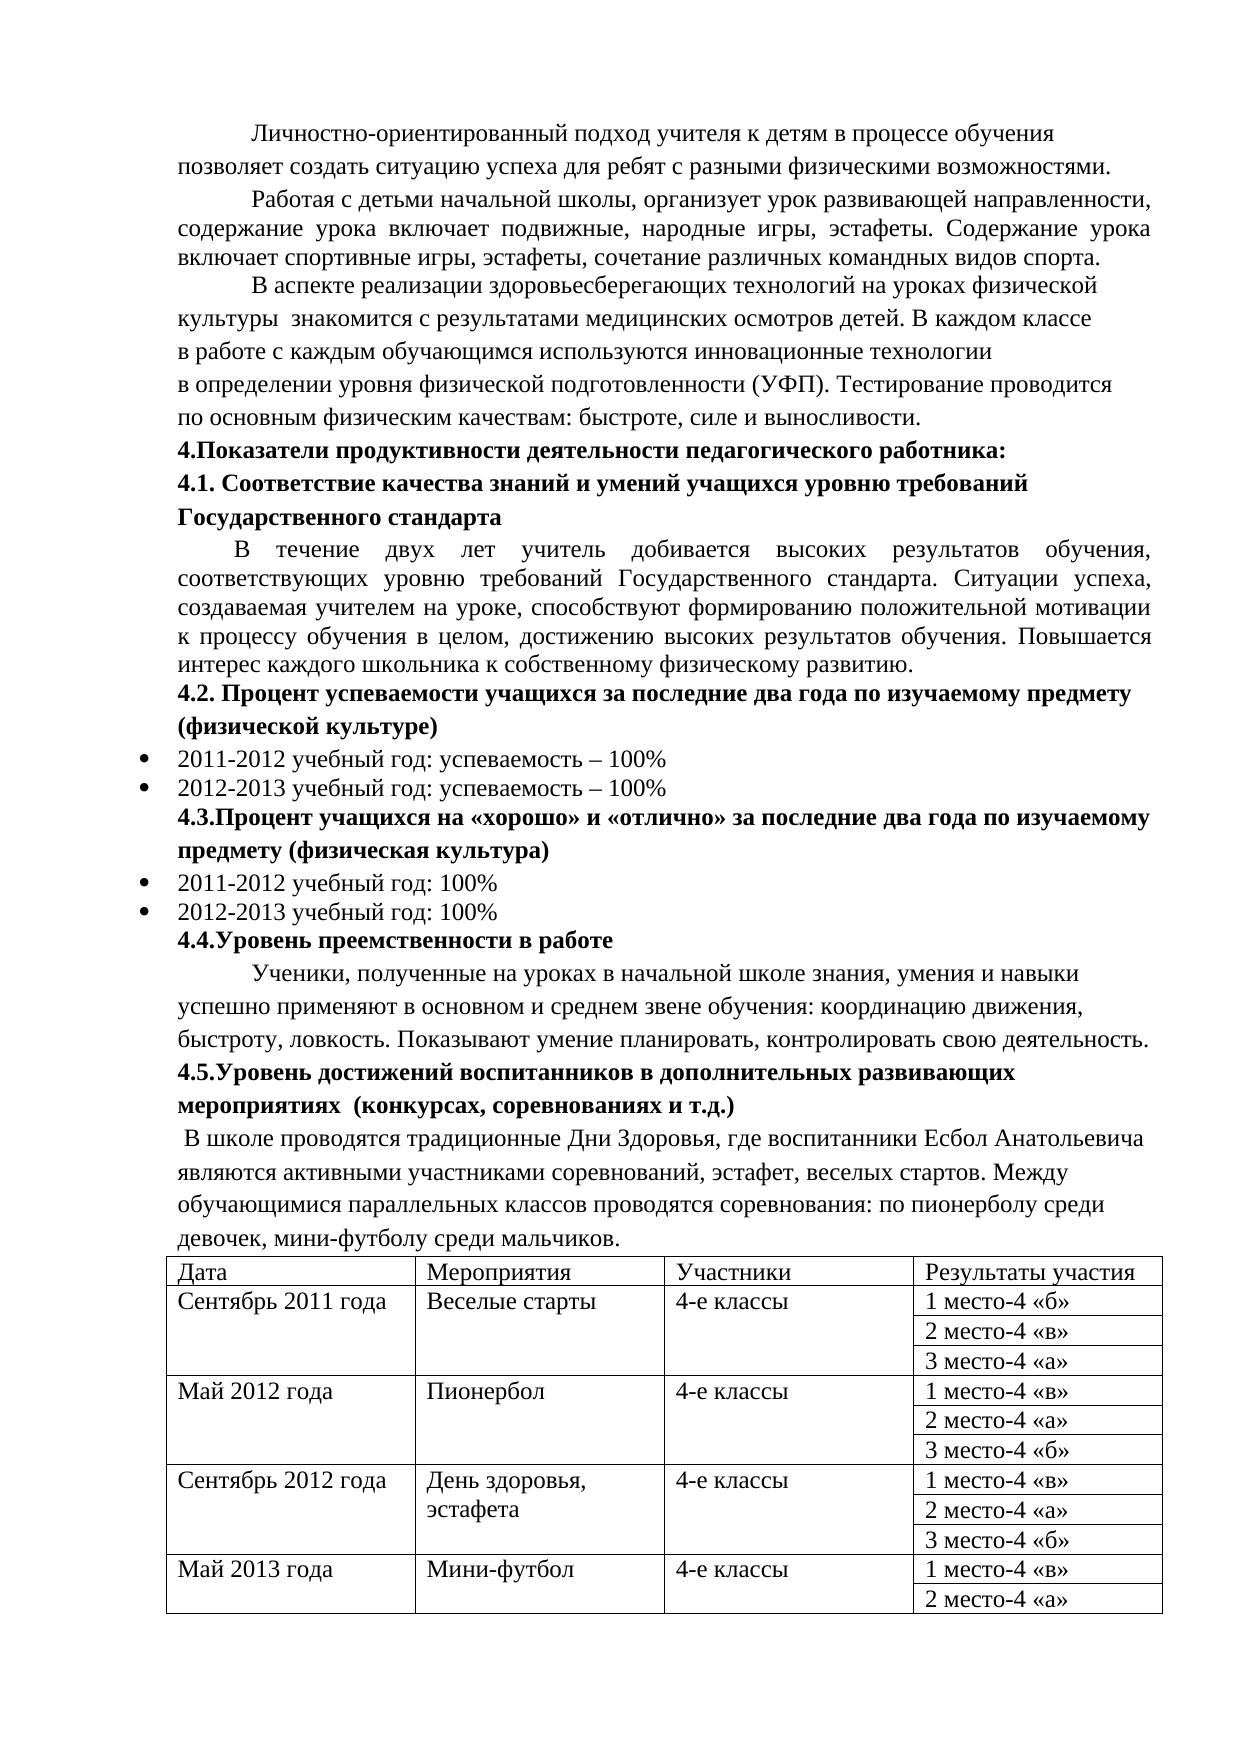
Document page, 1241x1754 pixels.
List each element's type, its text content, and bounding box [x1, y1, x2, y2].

table_header Результаты участия [914, 1257, 1162, 1285]
table_cell 1 место-4 «в» [914, 1376, 1162, 1404]
table_cell 4-е классы [665, 1465, 913, 1553]
table_cell Сентябрь 2012 года [167, 1465, 415, 1553]
table_cell 3 место-4 «б» [914, 1525, 1162, 1553]
text 4.3.Процент учащихся на «хорошо» и «отлично» за последние два года по изучаемому предмету (физическая культура) [177, 802, 1152, 864]
list 2011-2012 учебный год: 100% [140, 868, 1152, 897]
text В школе проводятся традиционные Дни Здоровья, где воспитанники Есбол Анатольевича являются активными участниками соревнований, эстафет, веселых стартов. Между обучающимися параллельных классов проводятся соревнования: по пионерболу среди девочек, мини-футболу среди мальчиков. [177, 1123, 1152, 1251]
text 4.5.Уровень достижений воспитанников в дополнительных развивающих мероприятиях (конкурсах, соревнованиях и т.д.) [177, 1057, 1152, 1119]
table_cell 3 место-4 «а» [914, 1346, 1162, 1375]
table_cell Веселые старты [416, 1286, 664, 1375]
text В аспекте реализации здоровьесберегающих технологий на уроках физической культуры знакомится с результатами медицинских осмотров детей. В каждом классе в работе с каждым обучающимся используются инновационные технологии в определении уровня физической подготовленности (УФП). Тестирование проводится по основным физическим качествам: быстроте, силе и выносливости. [177, 270, 1152, 431]
table_cell 2 место-4 «а» [914, 1495, 1162, 1524]
table_cell 4-е классы [665, 1286, 913, 1375]
table_cell День здоровья, эстафета [416, 1465, 664, 1553]
table_cell 2 место-4 «а» [914, 1584, 1162, 1613]
text Ученики, полученные на уроках в начальной школе знания, умения и навыки успешно применяют в основном и среднем звене обучения: координацию движения, быстроту, ловкость. Показывают умение планировать, контролировать свою деятельность. [177, 958, 1152, 1053]
table_header Мероприятия [416, 1257, 664, 1285]
table_header Дата [167, 1257, 415, 1285]
table_cell 4-е классы [665, 1555, 913, 1613]
table_cell 2 место-4 «а» [914, 1406, 1162, 1434]
table_header Участники [665, 1257, 913, 1285]
text Работая с детьми начальной школы, организует урок развивающей направленности, содержание урока включает подвижные, народные игры, эстафеты. Содержание урока включает спортивные игры, эстафеты, сочетание различных командных видов спорта. [177, 184, 1152, 270]
table_cell 4-е классы [665, 1376, 913, 1464]
list 2012-2013 учебный год: успеваемость – 100% [140, 773, 1152, 802]
table_cell 2 место-4 «в» [914, 1316, 1162, 1345]
text 4.1. Соответствие качества знаний и умений учащихся уровню требований Государственного стандарта [177, 468, 1152, 530]
table_cell Пионербол [416, 1376, 664, 1464]
table_cell 1 место-4 «в» [914, 1465, 1162, 1494]
list 2011-2012 учебный год: успеваемость – 100% [140, 744, 1152, 773]
text 4.4.Уровень преемственности в работе [177, 925, 1152, 954]
table_cell 3 место-4 «б» [914, 1435, 1162, 1464]
table_cell Май 2013 года [167, 1555, 415, 1613]
table_cell Мини-футбол [416, 1555, 664, 1613]
text 4.2. Процент успеваемости учащихся за последние два года по изучаемому предмету (физической культуре) [177, 678, 1152, 740]
table_cell 1 место-4 «б» [914, 1286, 1162, 1315]
text 4.Показатели продуктивности деятельности педагогического работника: [177, 436, 1152, 464]
text Личностно-ориентированный подход учителя к детям в процессе обучения позволяет создать ситуацию успеха для ребят с разными физическими возможностями. [177, 118, 1152, 180]
list 2012-2013 учебный год: 100% [140, 897, 1152, 925]
text В течение двух лет учитель добивается высоких результатов обучения, соответствующих уровню требований Государственного стандарта. Ситуации успеха, создаваемая учителем на уроке, способствуют формированию положительной мотивации к процессу обучения в целом, достижению высоких результатов обучения. Повышается интерес каждого школьника к собственному физическому развитию. [177, 534, 1152, 678]
table_cell Сентябрь 2011 года [167, 1286, 415, 1375]
table_cell 1 место-4 «в» [914, 1555, 1162, 1583]
table_cell Май 2012 года [167, 1376, 415, 1464]
